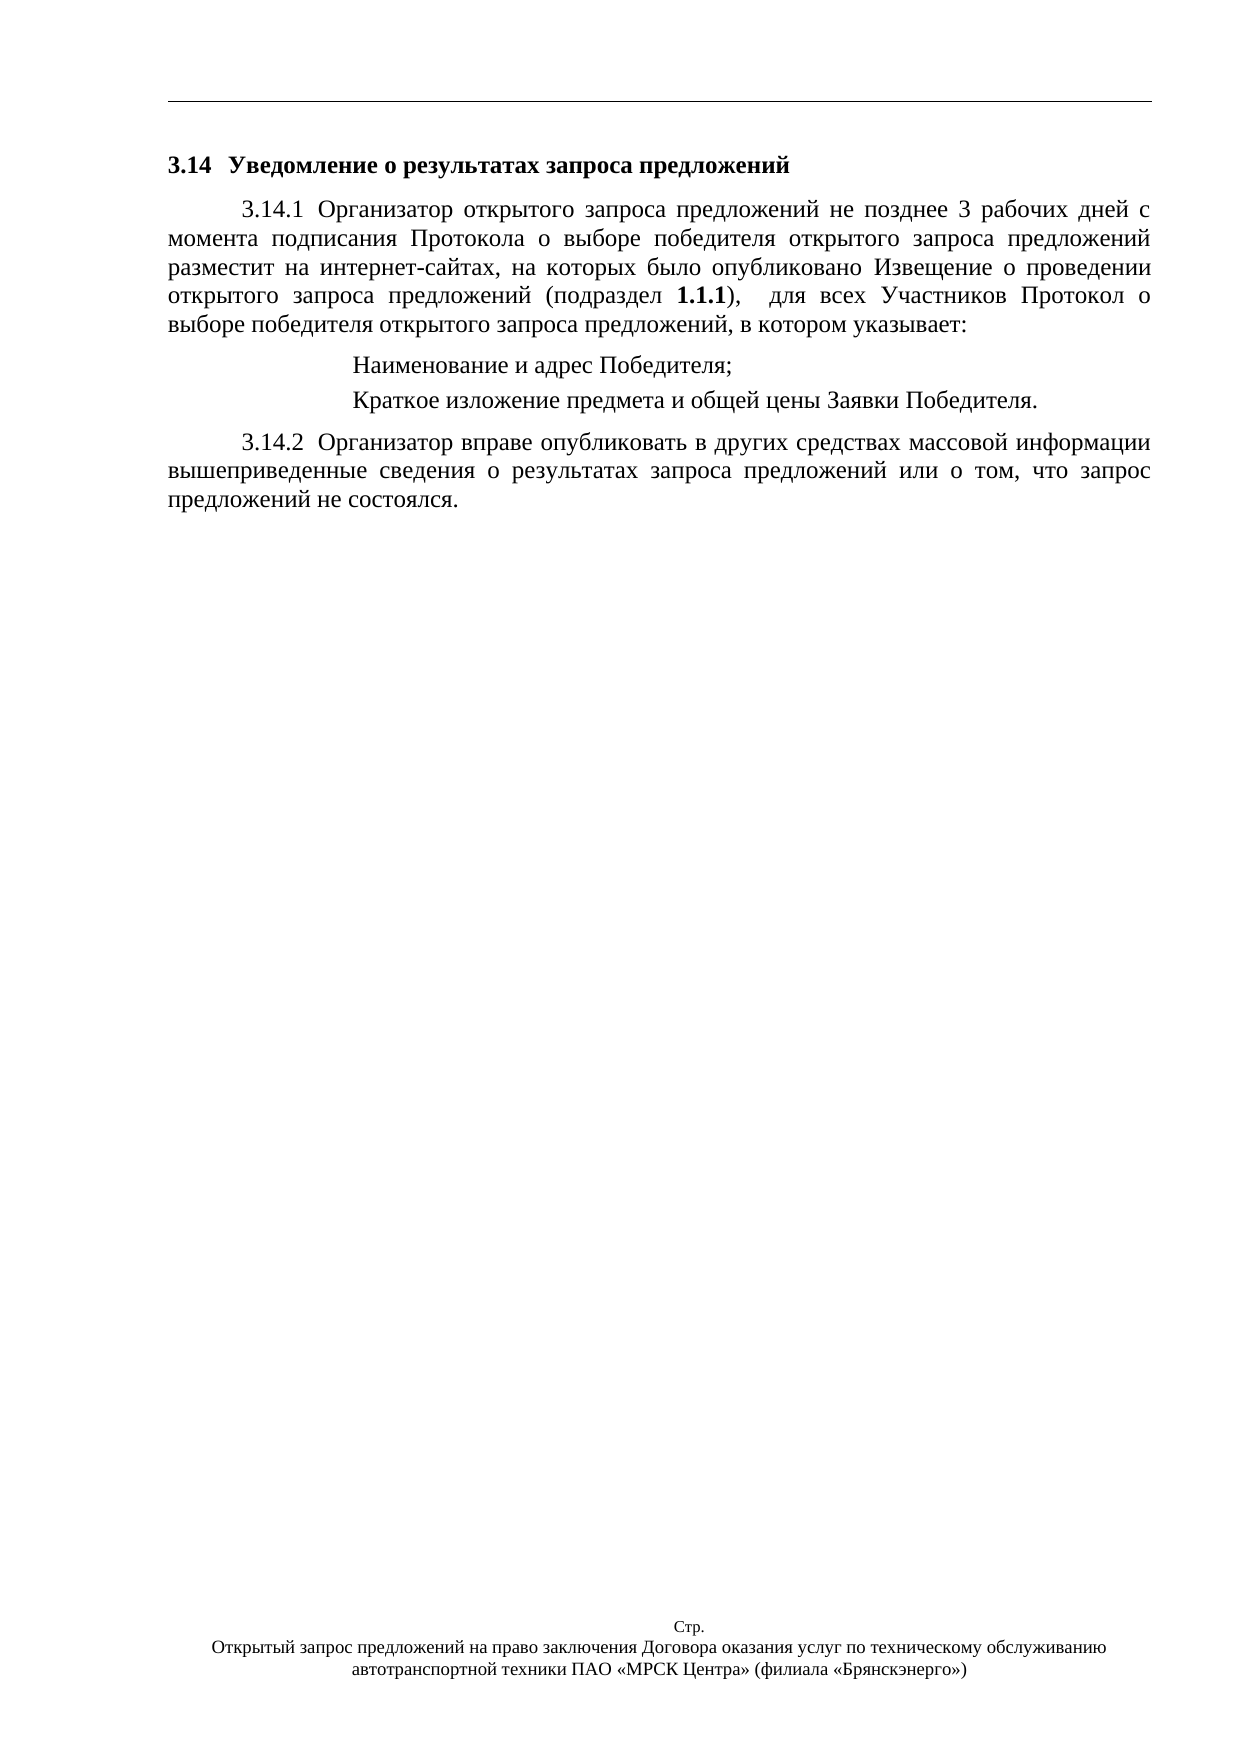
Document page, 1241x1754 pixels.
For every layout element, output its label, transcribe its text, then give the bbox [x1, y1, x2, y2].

subtitle Уведомление о результатах запроса предложений [168, 150, 1152, 179]
list Наименование и адрес Победителя; [352, 350, 1166, 379]
subtitle Организатор открытого запроса предложений не позднее 3 рабочих дней с момента подписания Протокола о выборе победителя открытого запроса предложений разместит на интернет-сайтах, на которых было опубликовано Извещение о проведении открытого запроса предложений (подраздел 1.1.1), для всех Участников Протокол о выборе победителя открытого запроса предложений, в котором указывает: [168, 194, 1152, 338]
list Краткое изложение предмета и общей цены Заявки Победителя. [352, 385, 1166, 414]
subtitle Организатор вправе опубликовать в других средствах массовой информации вышеприведенные сведения о результатах запроса предложений или о том, что запрос предложений не состоялся. [168, 427, 1152, 513]
